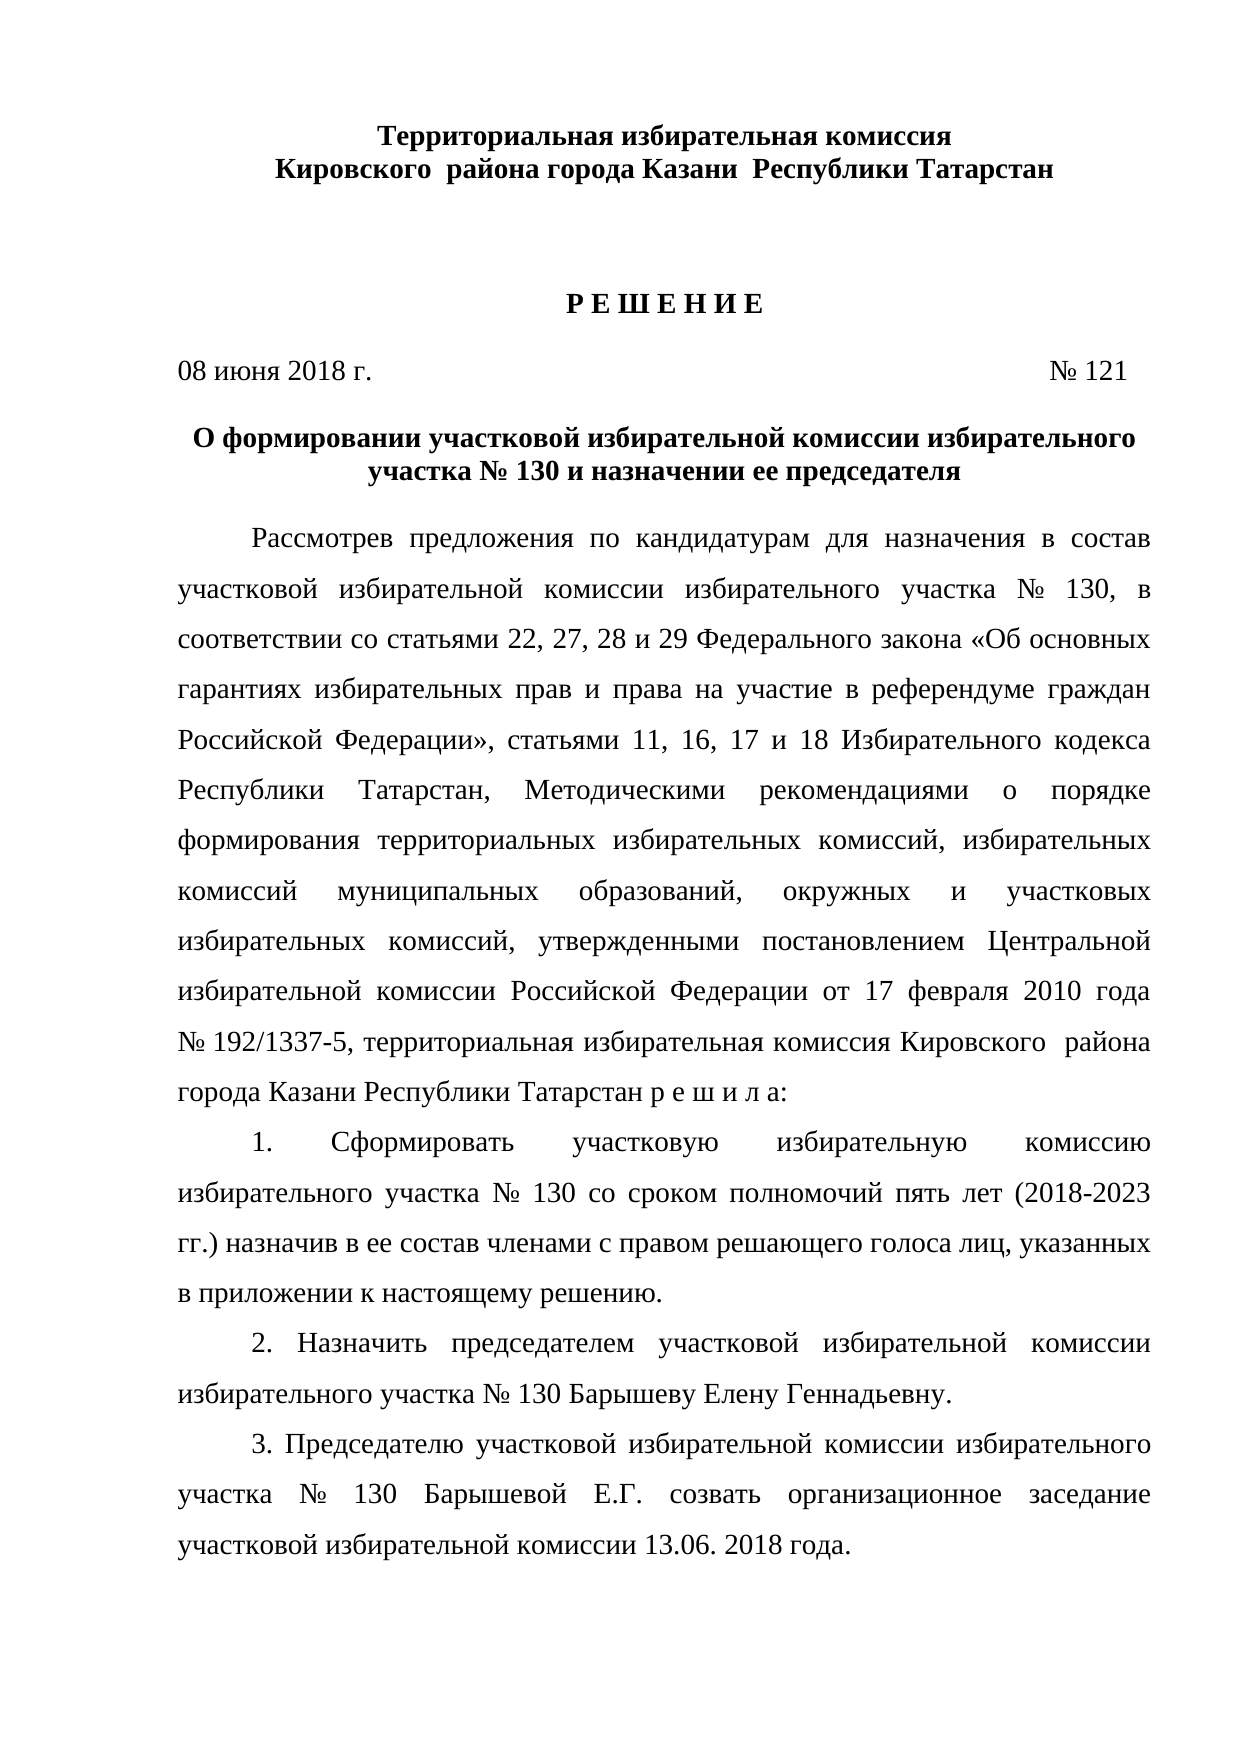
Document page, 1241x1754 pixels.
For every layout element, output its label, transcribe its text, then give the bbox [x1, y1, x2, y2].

text 2. Назначить председателем участковой избирательной комиссии избирательного участка № 130 Барышеву Елену Геннадьевну. [177, 1326, 1152, 1409]
text Кировского района города Казани Республики Татарстан [177, 152, 1152, 185]
table_header № 121 [653, 353, 1139, 386]
text Рассмотрев предложения по кандидатурам для назначения в состав участковой избирательной комиссии избирательного участка № 130, в соответствии со статьями 22, 27, 28 и 29 Федерального закона «Об основных гарантиях избирательных прав и права на участие в референдуме граждан Российской Федерации», статьями 11, 16, 17 и 18 Избирательного кодекса Республики Татарстан, Методическими рекомендациями о порядке формирования территориальных избирательных комиссий, избирательных комиссий муниципальных образований, окружных и участковых избирательных комиссий, утвержденными постановлением Центральной избирательной комиссии Российской Федерации от 17 февраля 2010 года № 192/1337-5, территориальная избирательная комиссия Кировского района города Казани Республики Татарстан р е ш и л а: [177, 521, 1152, 1108]
text Территориальная избирательная комиссия [177, 118, 1152, 152]
text О формировании участковой избирательной комиссии избирательного участка № 130 и назначении ее председателя [177, 420, 1152, 487]
table_header 08 июня 2018 г. [166, 353, 652, 386]
text Р Е Ш Е Н И Е [177, 286, 1152, 319]
text 3. Председателю участковой избирательной комиссии избирательного участка № 130 Барышевой Е.Г. созвать организационное заседание участковой избирательной комиссии 13.06. 2018 года. [177, 1426, 1152, 1560]
text 1. Сформировать участковую избирательную комиссию избирательного участка № 130 со сроком полномочий пять лет (2018-2023 гг.) назначив в ее состав членами с правом решающего голоса лиц, указанных в приложении к настоящему решению. [177, 1124, 1152, 1309]
